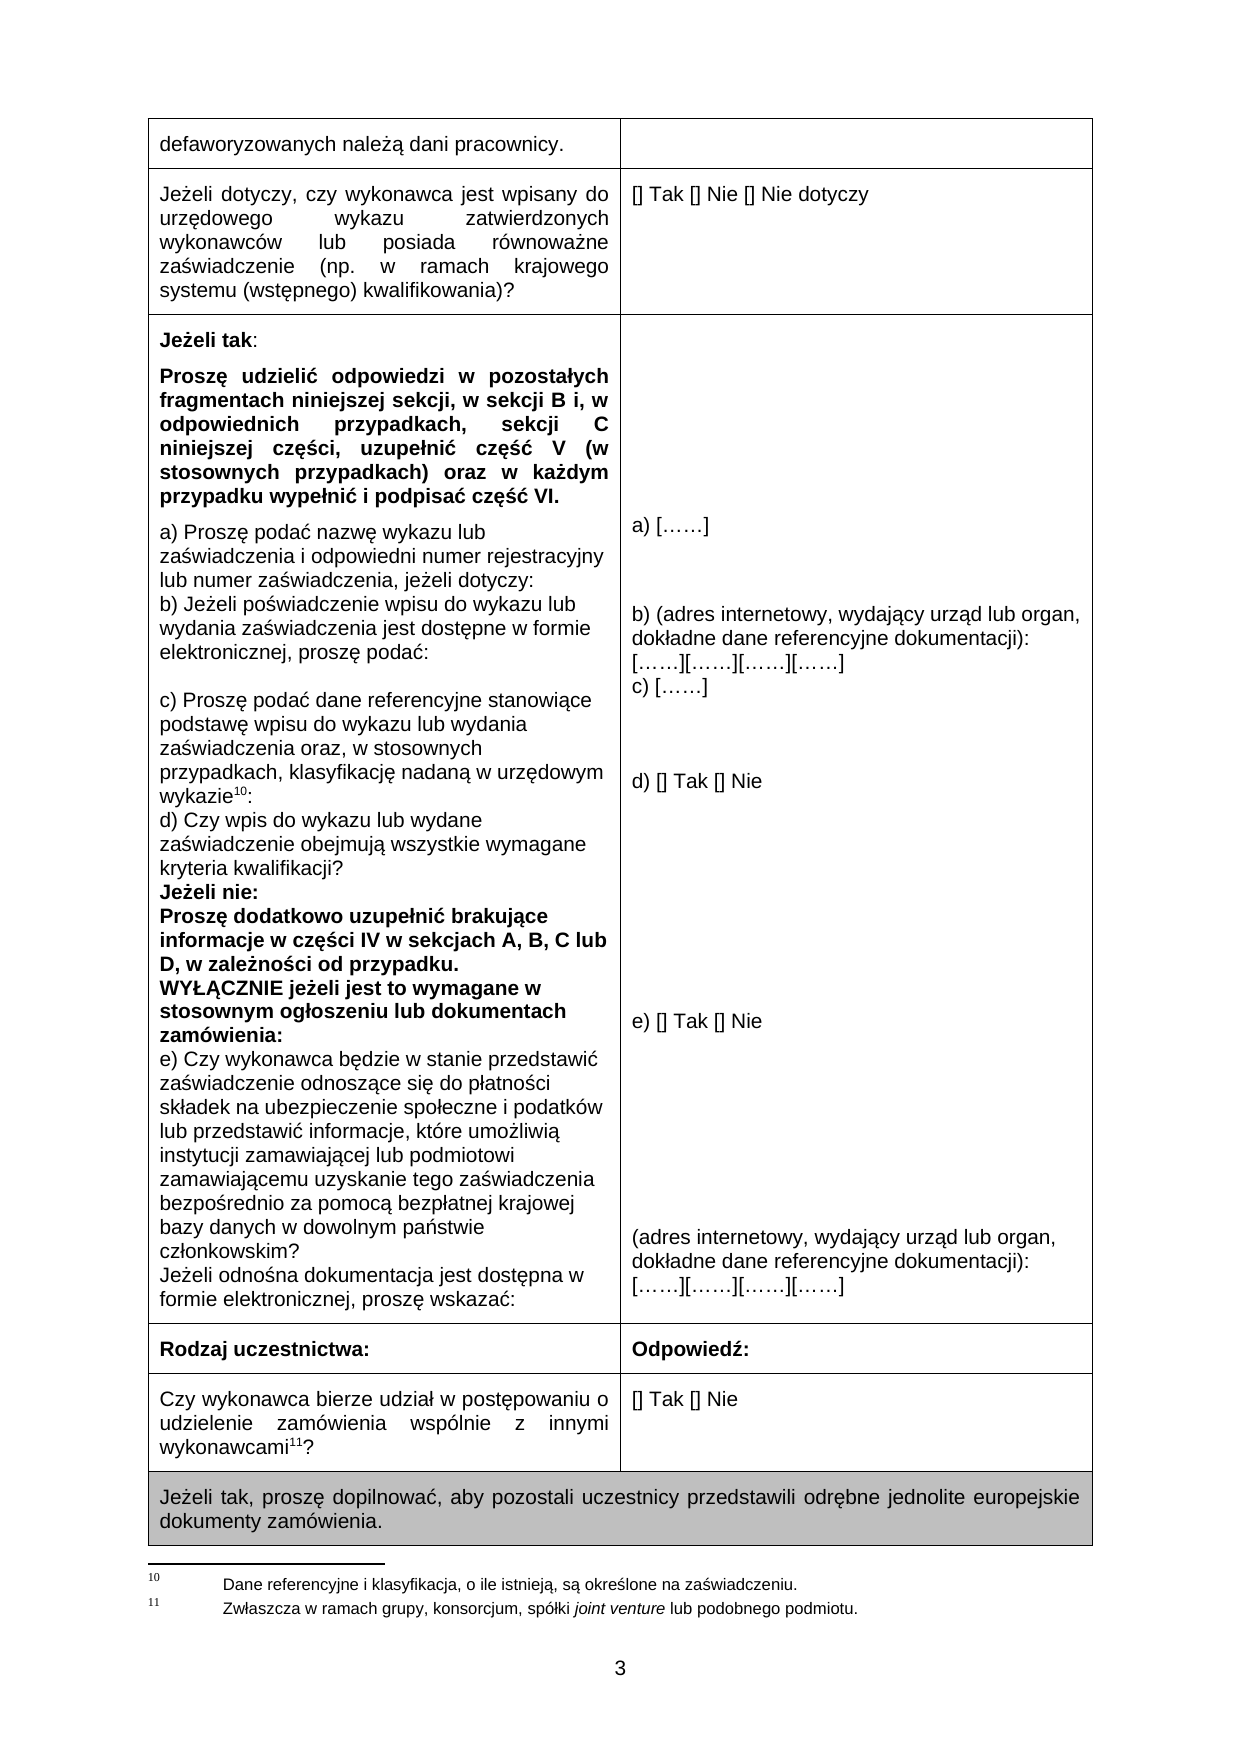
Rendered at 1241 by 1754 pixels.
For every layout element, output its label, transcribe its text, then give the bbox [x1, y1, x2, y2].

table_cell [621, 119, 1092, 168]
table_cell Jeżeli dotyczy, czy wykonawca jest wpisany do urzędowego wykazu zatwierdzonych wykonawców lub posiada równoważne zaświadczenie (np. w ramach krajowego systemu (wstępnego) kwalifikowania)? [149, 169, 620, 314]
table_cell a) [……] b) (adres internetowy, wydający urząd lub organ, dokładne dane referencyjne dokumentacji): [……][……][……][……] c) [……] d) [] Tak [] Nie e) [] Tak [] Nie (adres internetowy, wydający urząd lub organ, dokładne dane referencyjne dokumentacji): [……][……][……][……] [621, 315, 1092, 1323]
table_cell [149, 119, 620, 168]
table_cell Rodzaj uczestnictwa: [149, 1324, 620, 1373]
table_cell [] Tak [] Nie [621, 1374, 1092, 1471]
table_cell [] Tak [] Nie [] Nie dotyczy [621, 169, 1092, 314]
table_cell Odpowiedź: [621, 1324, 1092, 1373]
table_cell Czy wykonawca bierze udział w postępowaniu o udzielenie zamówienia wspólnie z innymi wykonawcami? [149, 1374, 620, 1471]
table_cell Jeżeli tak, proszę dopilnować, aby pozostali uczestnicy przedstawili odrębne jednolite europejskie dokumenty zamówienia. [149, 1472, 1092, 1545]
table_cell Jeżeli tak: Proszę udzielić odpowiedzi w pozostałych fragmentach niniejszej sekcji, w sekcji B i, w odpowiednich przypadkach, sekcji C niniejszej części, uzupełnić część V (w stosownych przypadkach) oraz w każdym przypadku wypełnić i podpisać część VI. a) Proszę podać nazwę wykazu lub zaświadczenia i odpowiedni numer rejestracyjny lub numer zaświadczenia, jeżeli dotyczy: b) Jeżeli poświadczenie wpisu do wykazu lub wydania zaświadczenia jest dostępne w formie elektronicznej, proszę podać: c) Proszę podać dane referencyjne stanowiące podstawę wpisu do wykazu lub wydania zaświadczenia oraz, w stosownych przypadkach, klasyfikację nadaną w urzędowym wykazie: d) Czy wpis do wykazu lub wydane zaświadczenie obejmują wszystkie wymagane kryteria kwalifikacji? Jeżeli nie: Proszę dodatkowo uzupełnić brakujące informacje w części IV w sekcjach A, B, C lub D, w zależności od przypadku. WYŁĄCZNIE jeżeli jest to wymagane w stosownym ogłoszeniu lub dokumentach zamówienia: e) Czy wykonawca będzie w stanie przedstawić zaświadczenie odnoszące się do płatności składek na ubezpieczenie społeczne i podatków lub przedstawić informacje, które umożliwią instytucji zamawiającej lub podmiotowi zamawiającemu uzyskanie tego zaświadczenia bezpośrednio za pomocą bezpłatnej krajowej bazy danych w dowolnym państwie członkowskim? Jeżeli odnośna dokumentacja jest dostępna w formie elektronicznej, proszę wskazać: [149, 315, 620, 1323]
